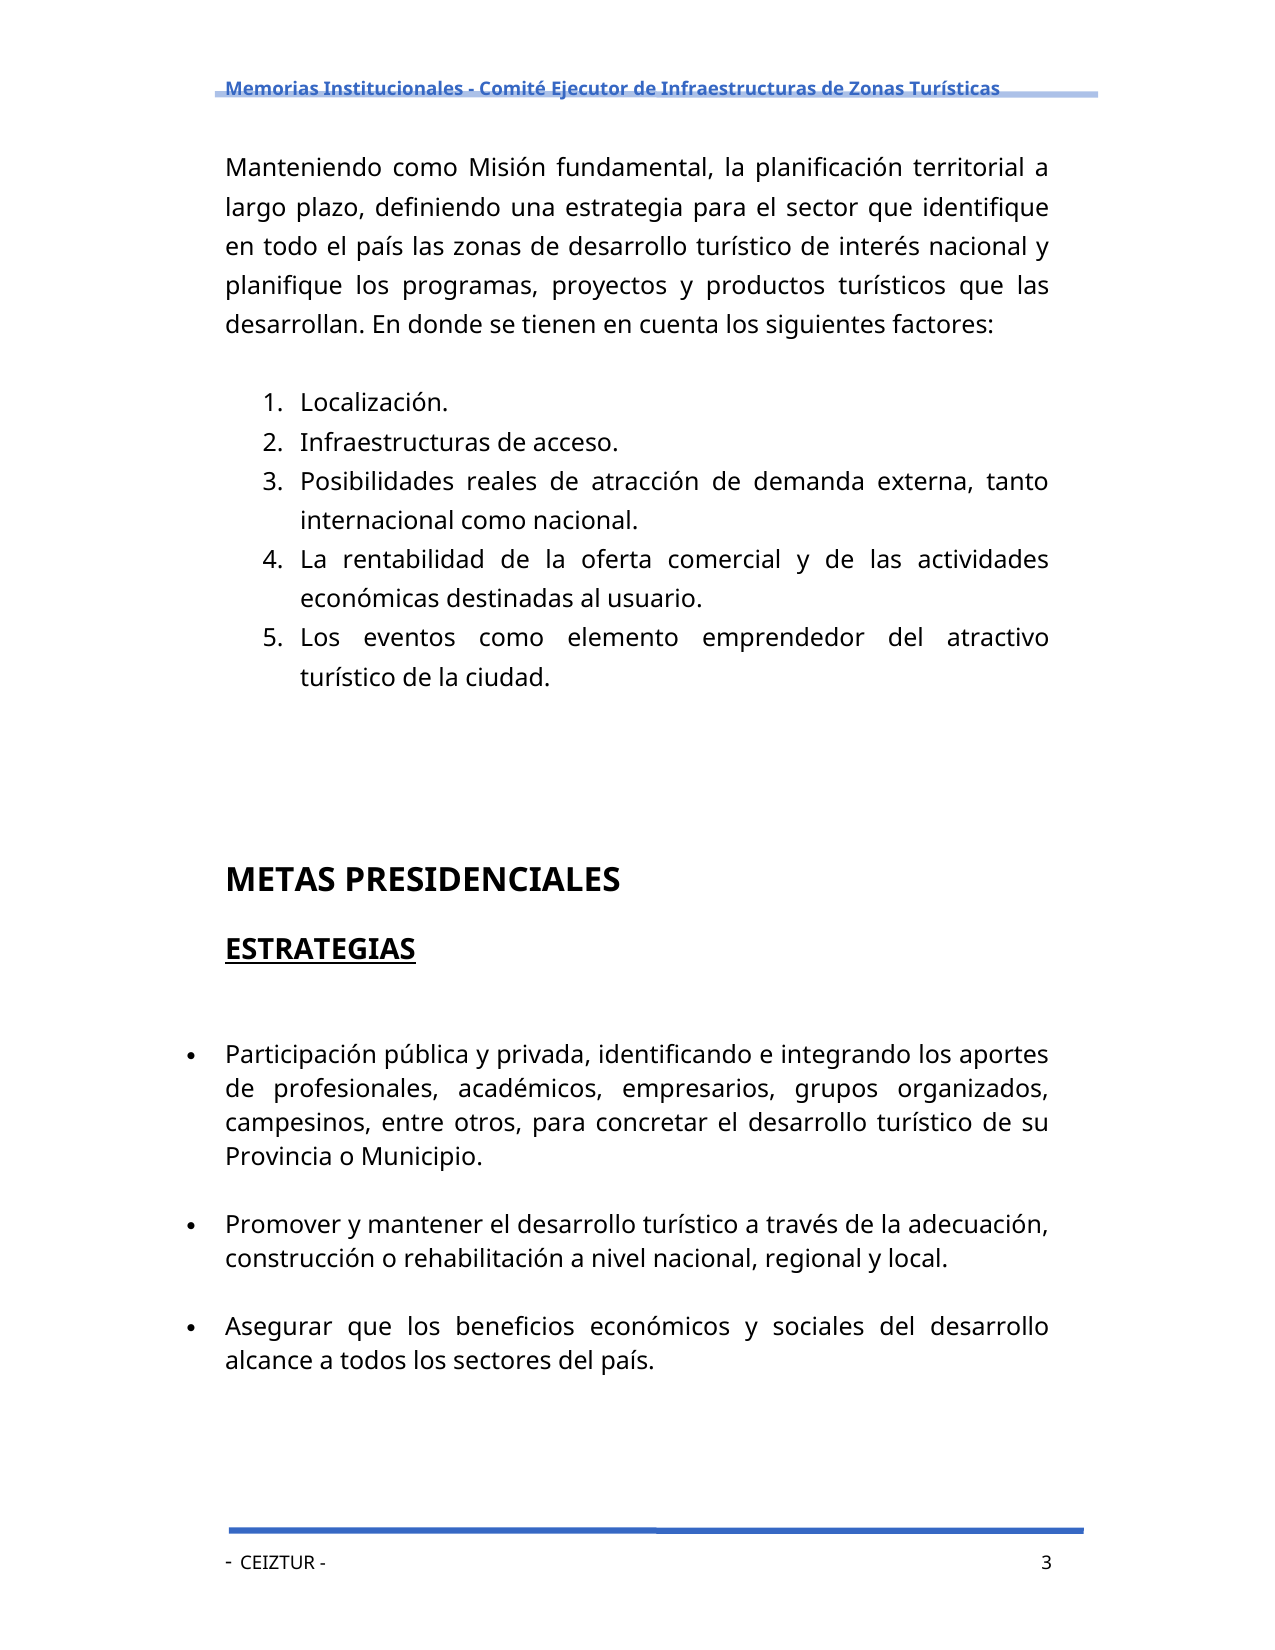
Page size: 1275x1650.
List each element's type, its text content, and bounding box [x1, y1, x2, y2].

list Participación pública y privada, identificando e integrando los aportes de profesionales, académicos, empresarios, grupos organizados, campesinos, entre otros, para concretar el desarrollo turístico de su Provincia o Municipio. [187, 1036, 1050, 1172]
list Infraestructuras de acceso. [262, 424, 1050, 458]
list Promover y mantener el desarrollo turístico a través de la adecuación, construcción o rehabilitación a nivel nacional, regional y local. [187, 1207, 1050, 1275]
text Manteniendo como Misión fundamental, la planificación territorial a largo plazo, definiendo una estrategia para el sector que identifique en todo el país las zonas de desarrollo turístico de interés nacional y planifique los programas, proyectos y productos turísticos que las desarrollan. En donde se tienen en cuenta los siguientes factores: [225, 150, 1050, 341]
text ESTRATEGIAS [225, 928, 1050, 968]
list Posibilidades reales de atracción de demanda externa, tanto internacional como nacional. [262, 463, 1050, 537]
text METAS PRESIDENCIALES [225, 855, 1050, 901]
list Los eventos como elemento emprendedor del atractivo turístico de la ciudad. [262, 620, 1050, 693]
list Localización. [262, 385, 1050, 419]
list La rentabilidad de la oferta comercial y de las actividades económicas destinadas al usuario. [262, 542, 1050, 615]
list Asegurar que los beneficios económicos y sociales del desarrollo alcance a todos los sectores del país. [187, 1309, 1050, 1377]
